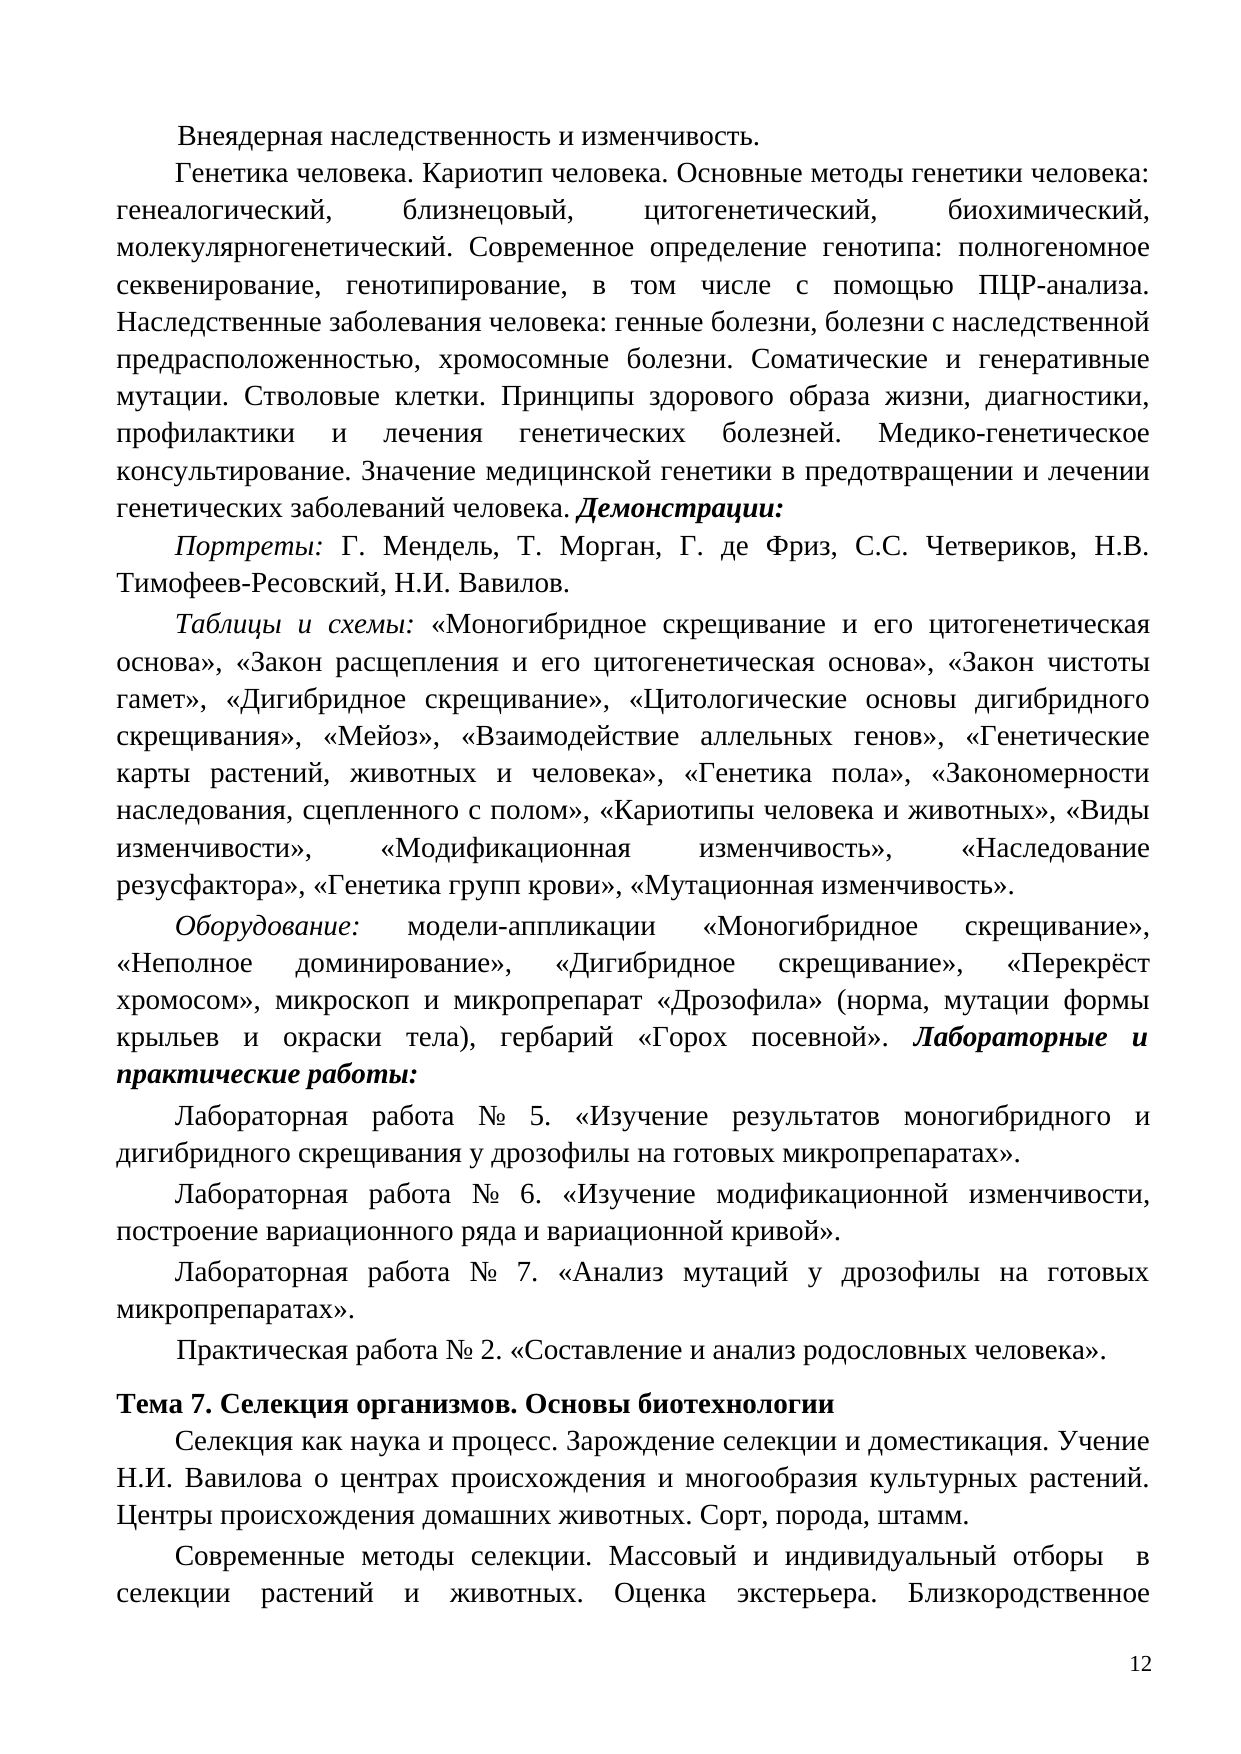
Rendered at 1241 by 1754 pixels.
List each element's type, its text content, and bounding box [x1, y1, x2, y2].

text Внеядерная наследственность и изменчивость. [177, 118, 1151, 152]
text Селекция как наука и процесс. Зарождение селекции и доместикация. Учение Н.И. Вавилова о центрах происхождения и многообразия культурных растений. Центры происхождения домашних животных. Сорт, порода, штамм. [116, 1423, 1151, 1531]
text Оборудование: модели-аппликации «Моногибридное скрещивание», «Неполное доминирование», «Дигибридное скрещивание», «Перекрёст хромосом», микроскоп и микропрепарат «Дрозофила» (норма, мутации формы крыльев и окраски тела), гербарий «Горох посевной». Лабораторные и практические работы: [116, 908, 1151, 1090]
text Лабораторная работа № 6. «Изучение модификационной изменчивости, построение вариационного ряда и вариационной кривой». [116, 1176, 1151, 1247]
text Практическая работа № 2. «Составление и анализ родословных человека». [131, 1332, 1152, 1366]
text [116, 1538, 1151, 1609]
text Таблицы и схемы: «Моногибридное скрещивание и его цитогенетическая основа», «Закон расщепления и его цитогенетическая основа», «Закон чистоты гамет», «Дигибридное скрещивание», «Цитологические основы дигибридного скрещивания», «Мейоз», «Взаимодействие аллельных генов», «Генетические карты растений, животных и человека», «Генетика пола», «Закономерности наследования, сцепленного с полом», «Кариотипы человека и животных», «Виды изменчивости», «Модификационная изменчивость», «Наследование резусфактора», «Генетика групп крови», «Мутационная изменчивость». [116, 607, 1151, 900]
subtitle Тема 7. Селекция организмов. Основы биотехнологии [116, 1386, 1135, 1420]
text Генетика человека. Кариотип человека. Основные методы генетики человека: генеалогический, близнецовый, цитогенетический, биохимический, молекулярногенетический. Современное определение генотипа: полногеномное секвенирование, генотипирование, в том числе с помощью ПЦР-анализа. Наследственные заболевания человека: генные болезни, болезни с наследственной предрасположенностью, хромосомные болезни. Соматические и генеративные мутации. Стволовые клетки. Принципы здорового образа жизни, диагностики, профилактики и лечения генетических болезней. Медико-генетическое консультирование. Значение медицинской генетики в предотвращении и лечении генетических заболеваний человека. Демонстрации: [116, 155, 1151, 523]
text Лабораторная работа № 7. «Анализ мутаций у дрозофилы на готовых микропрепаратах». [116, 1254, 1151, 1325]
text Портреты: Г. Мендель, Т. Морган, Г. де Фриз, С.С. Четвериков, Н.В. Тимофеев-Ресовский, Н.И. Вавилов. [116, 528, 1151, 599]
text Лабораторная работа № 5. «Изучение результатов моногибридного и дигибридного скрещивания у дрозофилы на готовых микропрепаратах». [116, 1098, 1151, 1168]
